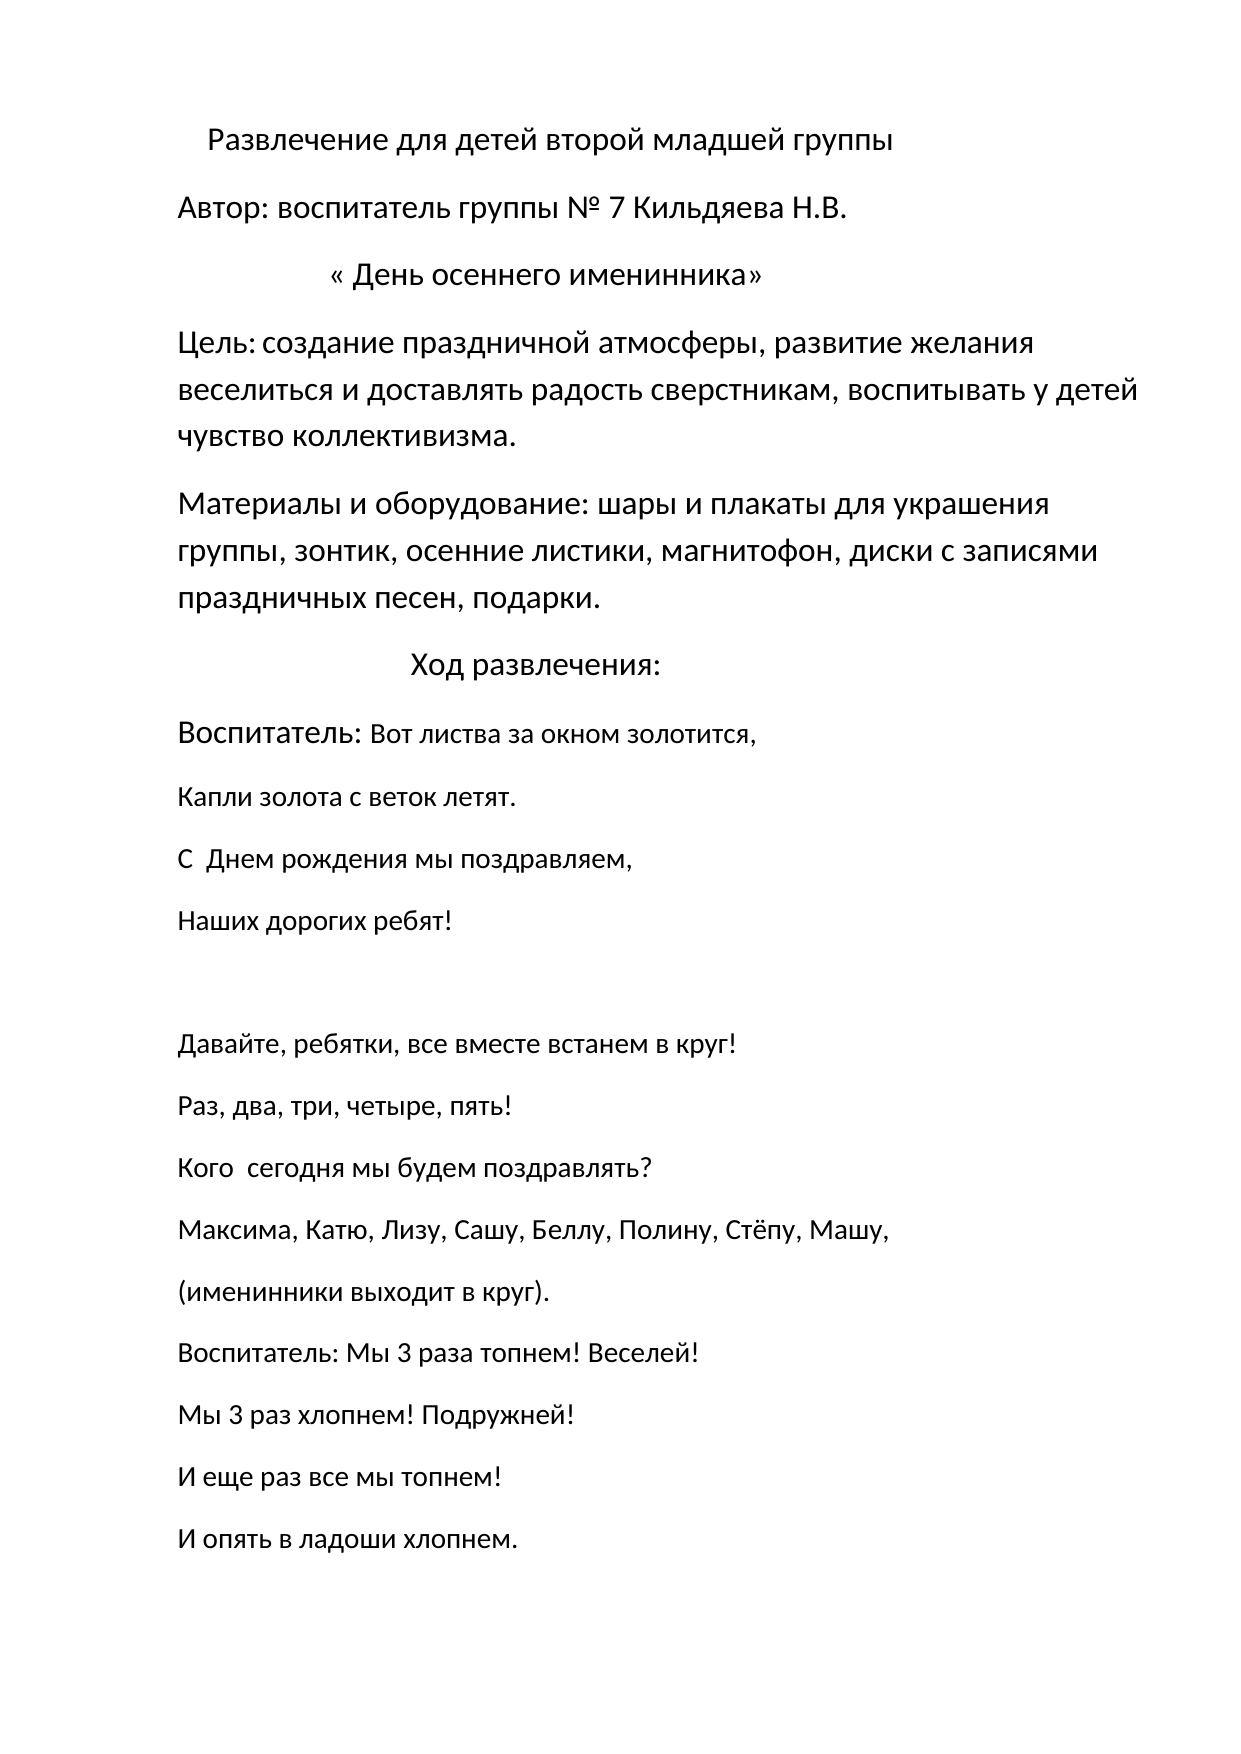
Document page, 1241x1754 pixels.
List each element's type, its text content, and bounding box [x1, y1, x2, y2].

text Воспитатель: Вот листва за окном золотится, [177, 711, 1152, 752]
text (именинники выходит в круг). [177, 1273, 1152, 1308]
text Капли золота с веток летят. [177, 778, 1152, 814]
text Автор: воспитатель группы № 7 Кильдяева Н.В. [177, 186, 1152, 226]
text Кого сегодня мы будем поздравлять? [177, 1149, 1152, 1185]
text Раз, два, три, четыре, пять! [177, 1087, 1152, 1123]
text « День осеннего именинника» [177, 253, 1152, 294]
text Наших дорогих ребят! [177, 902, 1152, 938]
text Материалы и оборудование: шары и плакаты для украшения группы, зонтик, осенние листики, магнитофон, диски с записями праздничных песен, подарки. [177, 482, 1152, 616]
text Ход развлечения: [177, 643, 1152, 684]
text И еще раз все мы топнем! [177, 1458, 1152, 1493]
text И опять в ладоши хлопнем. [177, 1520, 1152, 1555]
text Воспитатель: Мы 3 раза топнем! Веселей! [177, 1334, 1152, 1370]
text Давайте, ребятки, все вместе встанем в круг! [177, 1026, 1152, 1061]
text Мы 3 раз хлопнем! Подружней! [177, 1396, 1152, 1432]
text Цель: создание праздничной атмосферы, развитие желания веселиться и доставлять радость сверстникам, воспитывать у детей чувство коллективизма. [177, 321, 1152, 455]
text С Днем рождения мы поздравляем, [177, 840, 1152, 876]
text Развлечение для детей второй младшей группы [177, 118, 1152, 159]
text Максима, Катю, Лизу, Сашу, Беллу, Полину, Стёпу, Машу, [177, 1211, 1152, 1246]
